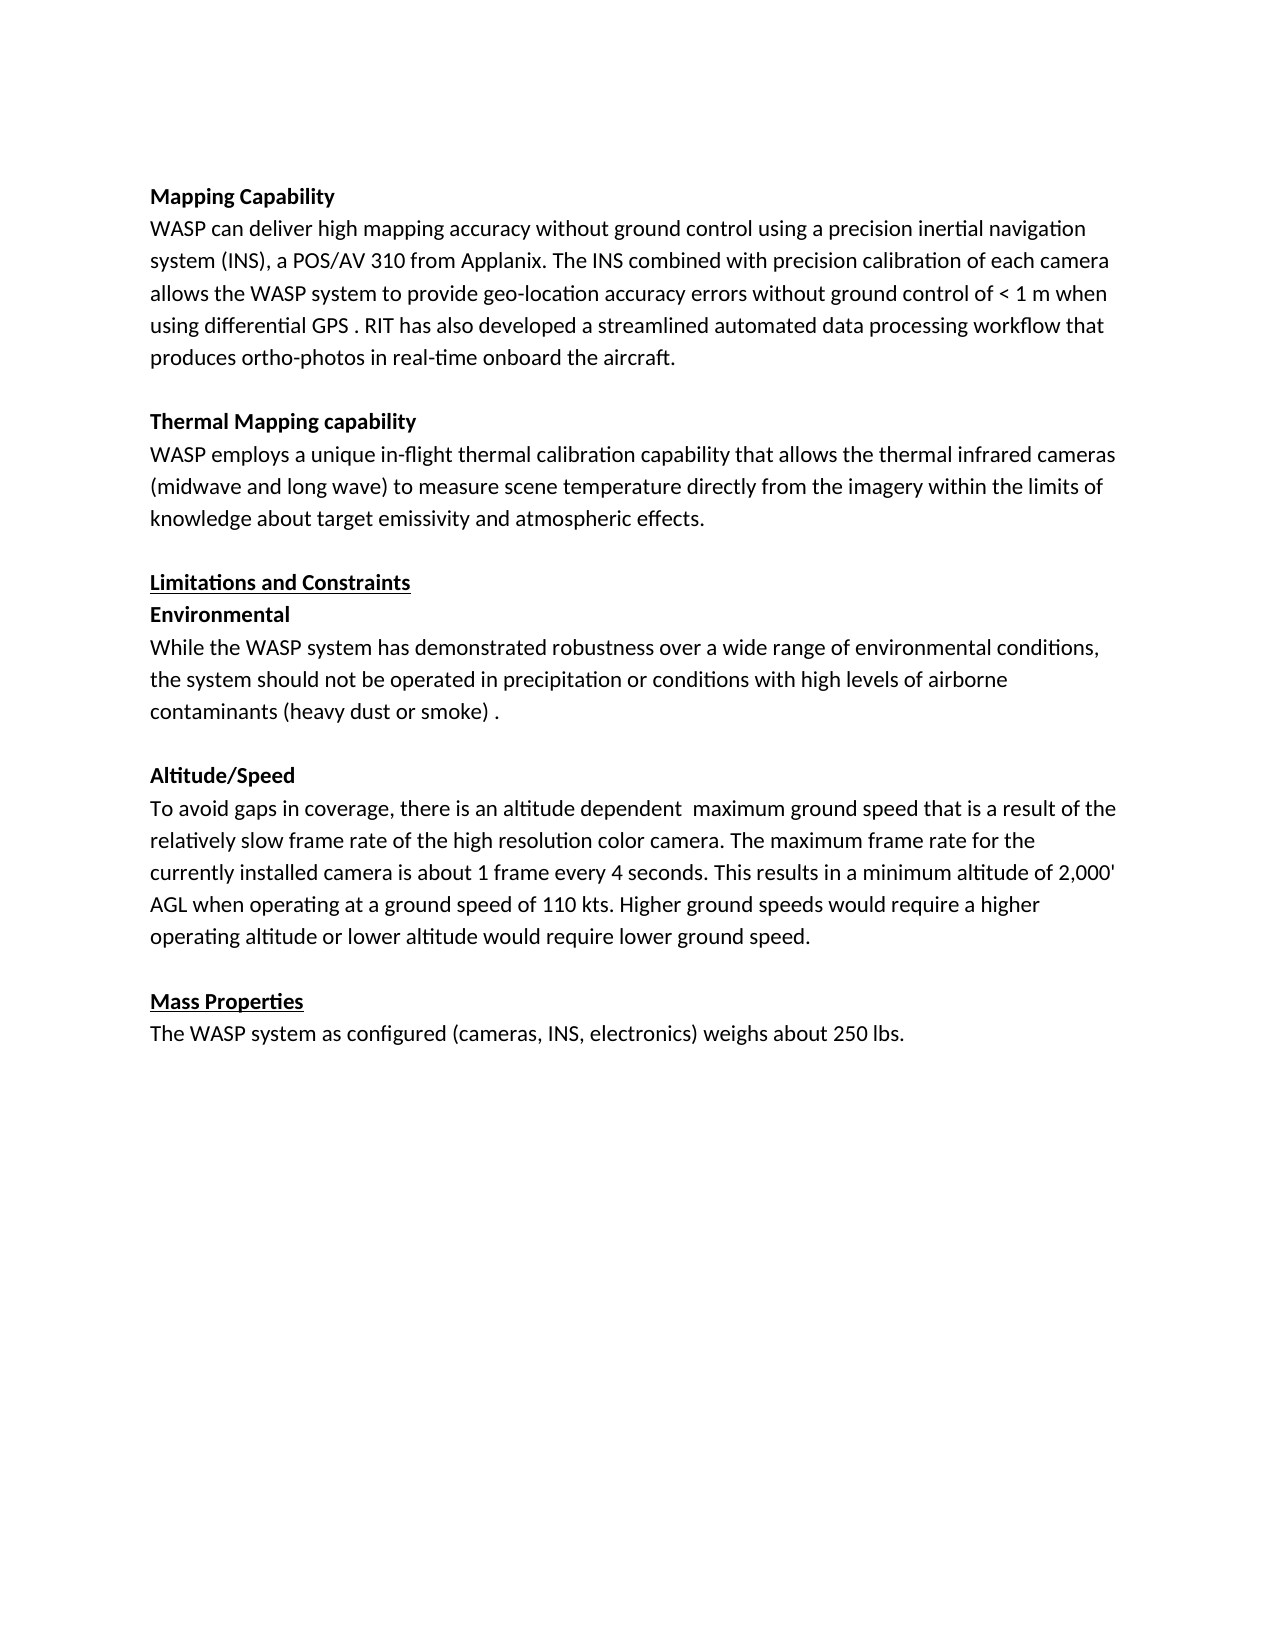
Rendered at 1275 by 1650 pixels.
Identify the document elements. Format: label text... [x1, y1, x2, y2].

text Thermal Mapping capability [150, 407, 1125, 436]
text Limitations and Constraints [150, 568, 1125, 596]
text WASP employs a unique in-flight thermal calibration capability that allows the thermal infrared cameras (midwave and long wave) to measure scene temperature directly from the imagery within the limits of knowledge about target emissivity and atmospheric effects. [150, 440, 1125, 532]
text While the WASP system has demonstrated robustness over a wide range of environmental conditions, the system should not be operated in precipitation or conditions with high levels of airborne contaminants (heavy dust or smoke) . [150, 633, 1125, 725]
text WASP can deliver high mapping accuracy without ground control using a precision inertial navigation system (INS), a POS/AV 310 from Applanix. The INS combined with precision calibration of each camera allows the WASP system to provide geo-location accuracy errors without ground control of < 1 m when using differential GPS . RIT has also developed a streamlined automated data processing workflow that produces ortho-photos in real-time onboard the aircraft. [150, 214, 1125, 371]
text Mass Properties [150, 987, 1125, 1015]
text To avoid gaps in coverage, there is an altitude dependent maximum ground speed that is a result of the relatively slow frame rate of the high resolution color camera. The maximum frame rate for the currently installed camera is about 1 frame every 4 seconds. This results in a minimum altitude of 2,000' AGL when operating at a ground speed of 110 kts. Higher ground speeds would require a higher operating altitude or lower altitude would require lower ground speed. [150, 794, 1125, 951]
text Altitude/Speed [150, 762, 1125, 789]
text The WASP system as configured (cameras, INS, electronics) weighs about 250 lbs. [150, 1019, 1125, 1047]
text Mapping Capability [150, 182, 1125, 210]
text Environmental [150, 601, 1125, 629]
